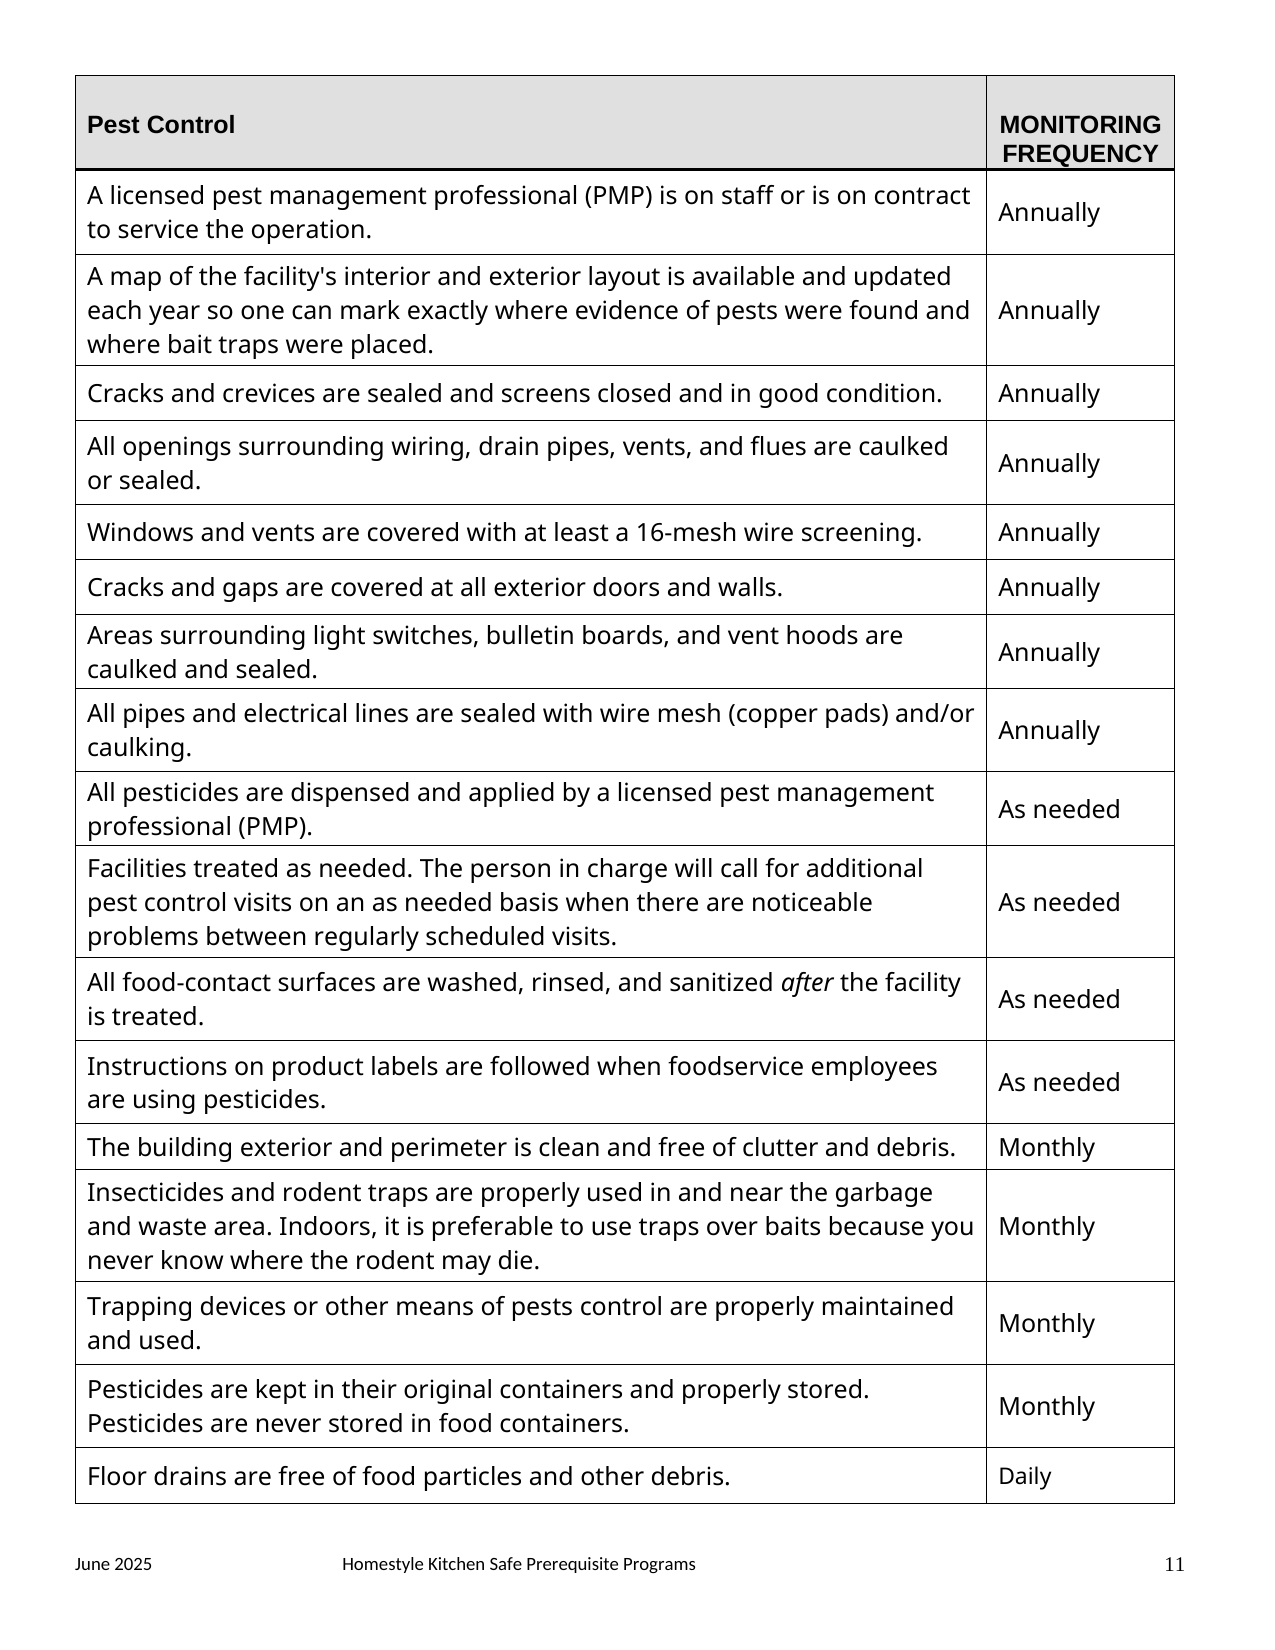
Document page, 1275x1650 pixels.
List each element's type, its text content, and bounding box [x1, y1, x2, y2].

table_cell As needed [987, 1041, 1174, 1123]
table_cell Windows and vents are covered with at least a 16-mesh wire screening. [76, 505, 986, 559]
table_cell A map of the facility's interior and exterior layout is available and updated each year so one can mark exactly where evidence of pests were found and where bait traps were placed. [76, 255, 986, 365]
table_cell Facilities treated as needed. The person in charge will call for additional pest control visits on an as needed basis when there are noticeable problems between regularly scheduled visits. [76, 846, 986, 957]
table_cell As needed [987, 958, 1174, 1040]
table_cell The building exterior and perimeter is clean and free of clutter and debris. [76, 1124, 986, 1169]
table_cell A licensed pest management professional (PMP) is on staff or is on contract to service the operation. [76, 171, 986, 253]
table_cell All food-contact surfaces are washed, rinsed, and sanitized after the facility is treated. [76, 958, 986, 1040]
table_header Pest Control [76, 76, 986, 168]
table_cell Floor drains are free of food particles and other debris. [76, 1448, 986, 1502]
table_cell Trapping devices or other means of pests control are properly maintained and used. [76, 1282, 986, 1364]
table_cell Annually [987, 366, 1174, 420]
table_cell Monthly [987, 1170, 1174, 1281]
table_cell All openings surrounding wiring, drain pipes, vents, and flues are caulked or sealed. [76, 421, 986, 503]
table_cell Pesticides are kept in their original containers and properly stored. Pesticides are never stored in food containers. [76, 1365, 986, 1447]
table_cell Annually [987, 505, 1174, 559]
table_cell Monthly [987, 1124, 1174, 1169]
table_cell Annually [987, 560, 1174, 614]
table_cell Insecticides and rodent traps are properly used in and near the garbage and waste area. Indoors, it is preferable to use traps over baits because you never know where the rodent may die. [76, 1170, 986, 1281]
table_cell As needed [987, 772, 1174, 845]
table_cell All pesticides are dispensed and applied by a licensed pest management professional (PMP). [76, 772, 986, 845]
table_cell Annually [987, 689, 1174, 771]
table_cell Cracks and gaps are covered at all exterior doors and walls. [76, 560, 986, 614]
table_cell Annually [987, 255, 1174, 365]
table_cell Annually [987, 421, 1174, 503]
table_cell Instructions on product labels are followed when foodservice employees are using pesticides. [76, 1041, 986, 1123]
table_cell Monthly [987, 1365, 1174, 1447]
table_cell Cracks and crevices are sealed and screens closed and in good condition. [76, 366, 986, 420]
table_cell All pipes and electrical lines are sealed with wire mesh (copper pads) and/or caulking. [76, 689, 986, 771]
table_cell Monthly [987, 1282, 1174, 1364]
table_header MONITORING FREQUENCY [987, 76, 1174, 168]
table_cell Annually [987, 615, 1174, 688]
table_cell Annually [987, 171, 1174, 253]
table_cell Daily [987, 1448, 1174, 1502]
table_cell Areas surrounding light switches, bulletin boards, and vent hoods are caulked and sealed. [76, 615, 986, 688]
table_cell As needed [987, 846, 1174, 957]
